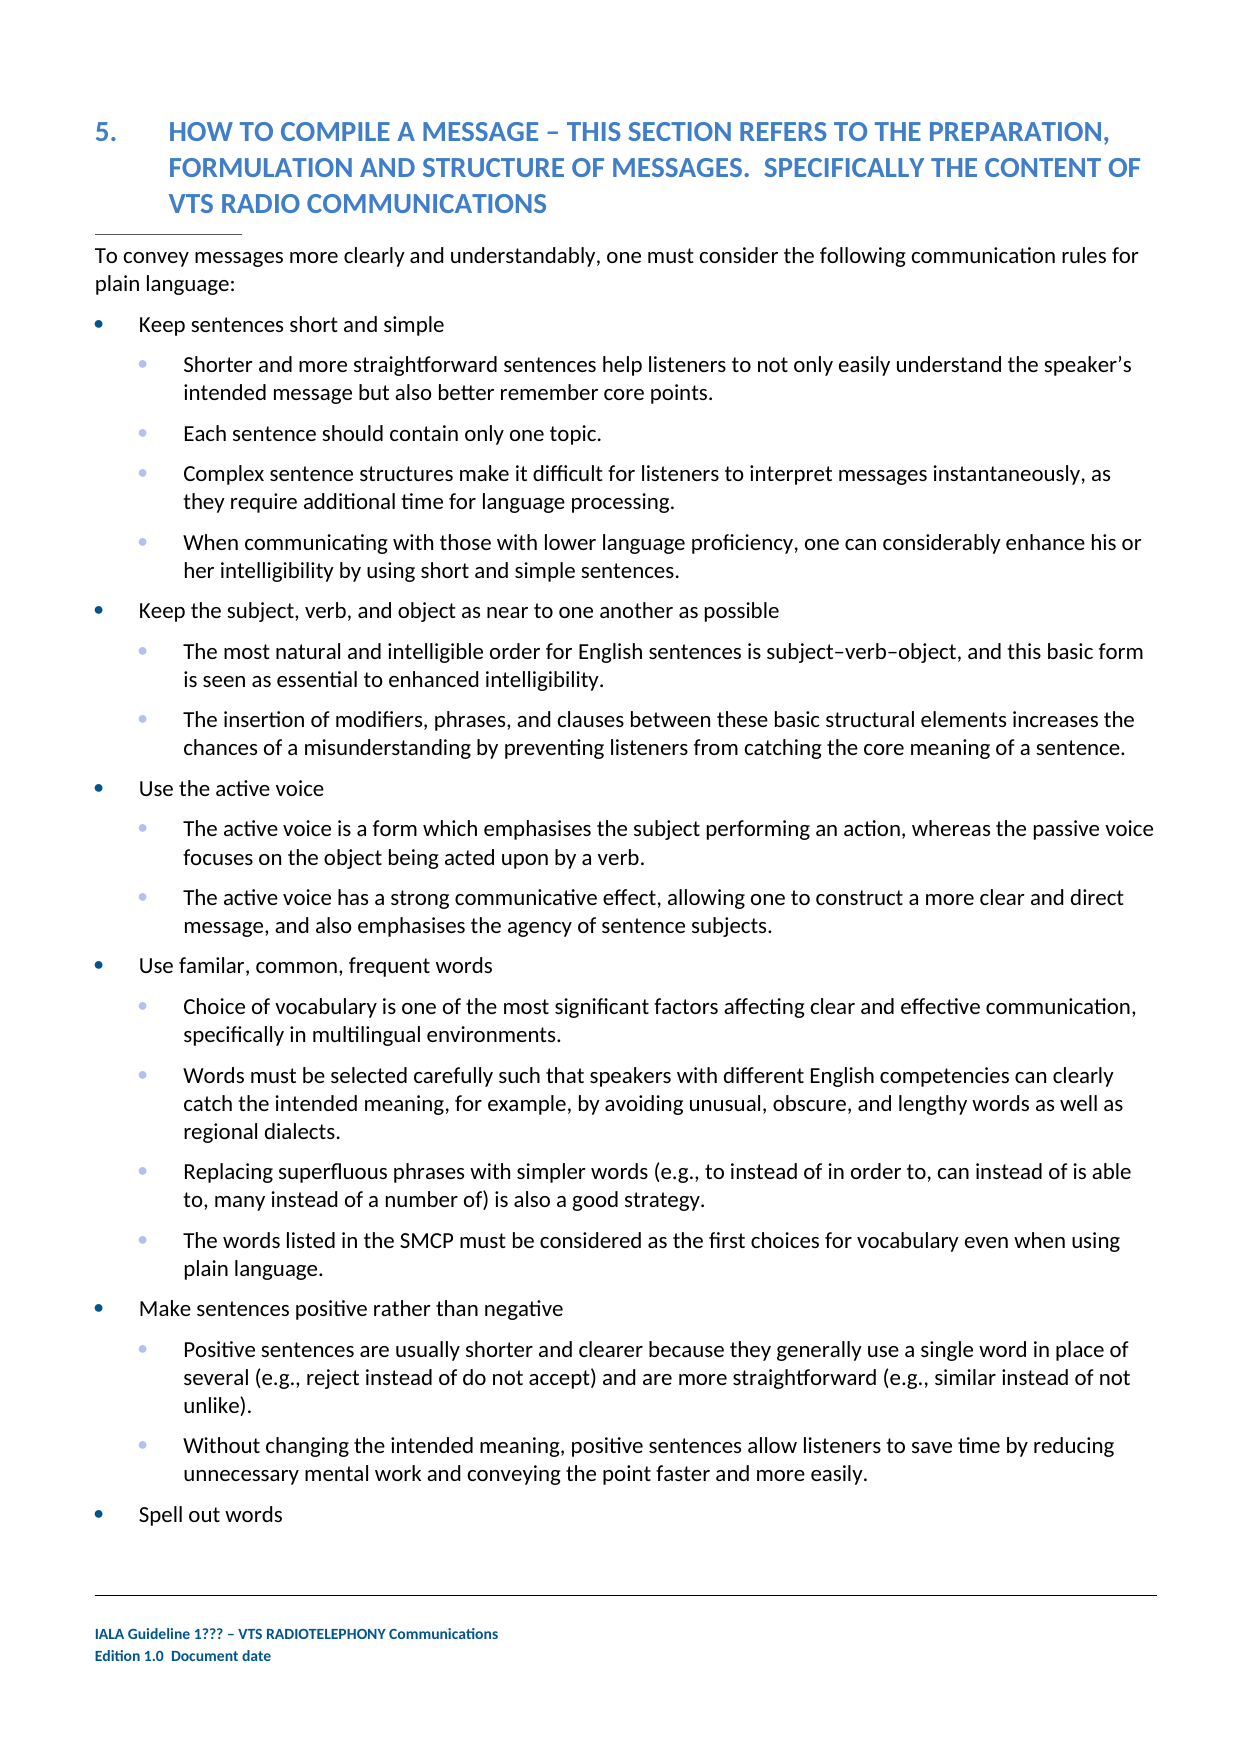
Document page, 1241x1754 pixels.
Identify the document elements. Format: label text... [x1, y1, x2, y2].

text Without changing the intended meaning, positive sentences allow listeners to save time by reducing unnecessary mental work and conveying the point faster and more easily. [139, 1431, 1157, 1487]
list To convey messages more clearly and understandably, one must consider the following communication rules for plain language: [94, 241, 1157, 297]
text Replacing superfluous phrases with simpler words (e.g., to instead of in order to, can instead of is able to, many instead of a number of) is also a good strategy. [139, 1157, 1157, 1213]
subtitle How to compile a message – This section refers to the preparation, formulation and structure of messages. Specifically the content of VTS radio communications [94, 113, 1157, 220]
text Positive sentences are usually shorter and clearer because they generally use a single word in place of several (e.g., reject instead of do not accept) and are more straightforward (e.g., similar instead of not unlike). [139, 1335, 1157, 1419]
text Make sentences positive rather than negative [94, 1294, 1157, 1322]
text Spell out words [94, 1500, 1157, 1528]
text Words must be selected carefully such that speakers with different English competencies can clearly catch the intended meaning, for example, by avoiding unusual, obscure, and lengthy words as well as regional dialects. [139, 1061, 1157, 1145]
text When communicating with those with lower language proficiency, one can considerably enhance his or her intelligibility by using short and simple sentences. [139, 528, 1157, 584]
text Keep sentences short and simple [94, 310, 1157, 338]
text The active voice is a form which emphasises the subject performing an action, whereas the passive voice focuses on the object being acted upon by a verb. [139, 814, 1157, 871]
text Use familar, common, frequent words [94, 952, 1157, 980]
text The insertion of modifiers, phrases, and clauses between these basic structural elements increases the chances of a misunderstanding by preventing listeners from catching the core meaning of a sentence. [139, 706, 1157, 762]
text Choice of vocabulary is one of the most significant factors affecting clear and effective communication, specifically in multilingual environments. [139, 992, 1157, 1048]
text The words listed in the SMCP must be considered as the first choices for vocabulary even when using plain language. [139, 1226, 1157, 1282]
text Use the active voice [94, 774, 1157, 802]
text Keep the subject, verb, and object as near to one another as possible [94, 596, 1157, 624]
text The most natural and intelligible order for English sentences is subject–verb–object, and this basic form is seen as essential to enhanced intelligibility. [139, 637, 1157, 693]
text Complex sentence structures make it difficult for listeners to interpret messages instantaneously, as they require additional time for language processing. [139, 459, 1157, 515]
text Shorter and more straightforward sentences help listeners to not only easily understand the speaker’s intended message but also better remember core points. [139, 350, 1157, 406]
text Each sentence should contain only one topic. [139, 419, 1157, 447]
text The active voice has a strong communicative effect, allowing one to construct a more clear and direct message, and also emphasises the agency of sentence subjects. [139, 883, 1157, 939]
